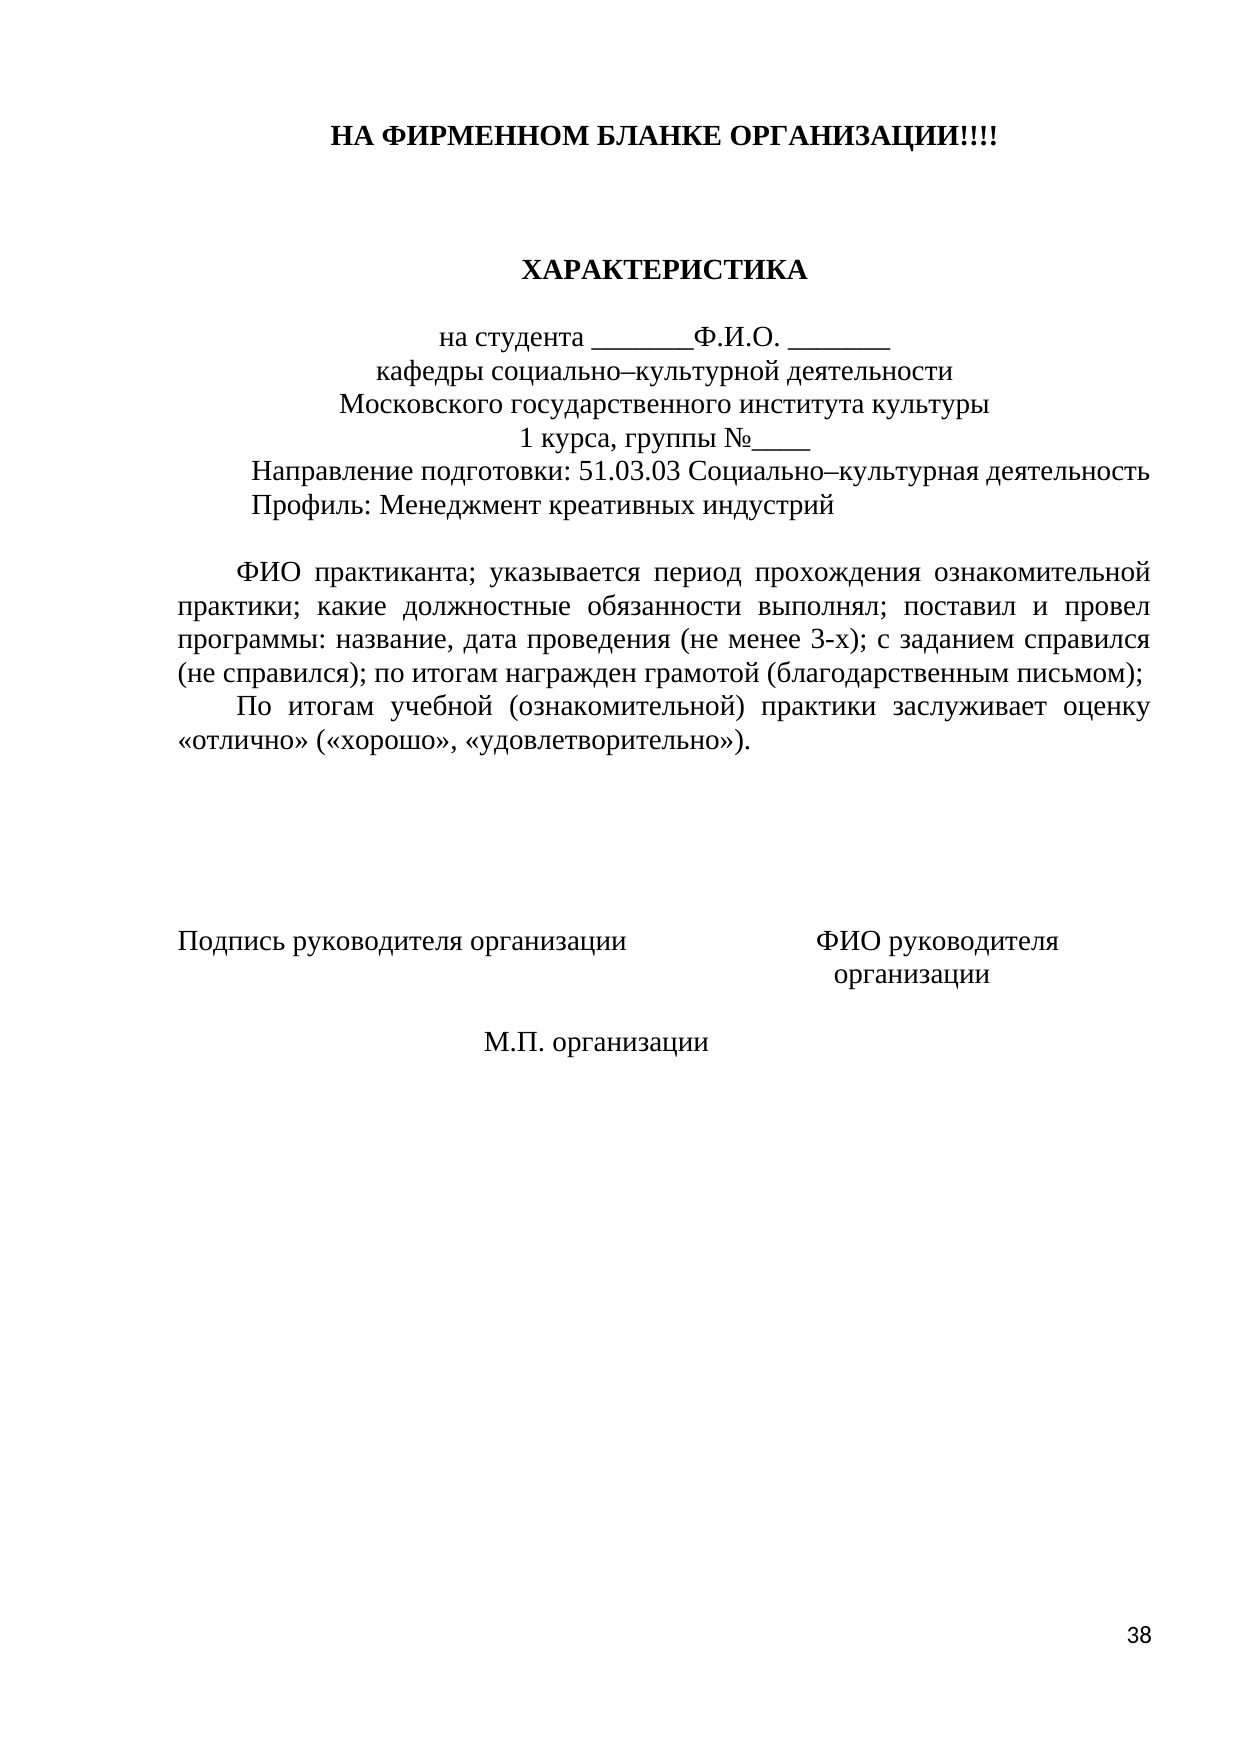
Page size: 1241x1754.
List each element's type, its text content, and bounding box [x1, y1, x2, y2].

text Направление подготовки: 51.03.03 Социально–культурная деятельность [177, 453, 1152, 487]
text ФИО практиканта; указывается период прохождения ознакомительной практики; какие должностные обязанности выполнял; поставил и провел программы: название, дата проведения (не менее 3-х); с заданием справился (не справился); по итогам награжден грамотой (благодарственным письмом); [177, 554, 1152, 688]
text Московского государственного института культуры [177, 386, 1152, 420]
text на студента _______Ф.И.О. _______ [177, 319, 1152, 353]
text Профиль: Менеджмент креативных индустрий [177, 487, 1152, 521]
text организации [177, 957, 1152, 990]
text По итогам учебной (ознакомительной) практики заслуживает оценку «отлично» («хорошо», «удовлетворительно»). [177, 688, 1152, 755]
text Подпись руководителя организации ФИО руководителя [177, 923, 1152, 957]
text 1 курса, группы №____ [177, 420, 1152, 453]
text М.П. организации [177, 1024, 1152, 1057]
text ХАРАКТЕРИСТИКА [177, 252, 1152, 286]
text кафедры социально–культурной деятельности [177, 353, 1152, 386]
text НА ФИРМЕННОМ БЛАНКЕ ОРГАНИЗАЦИИ!!!! [177, 118, 1152, 152]
